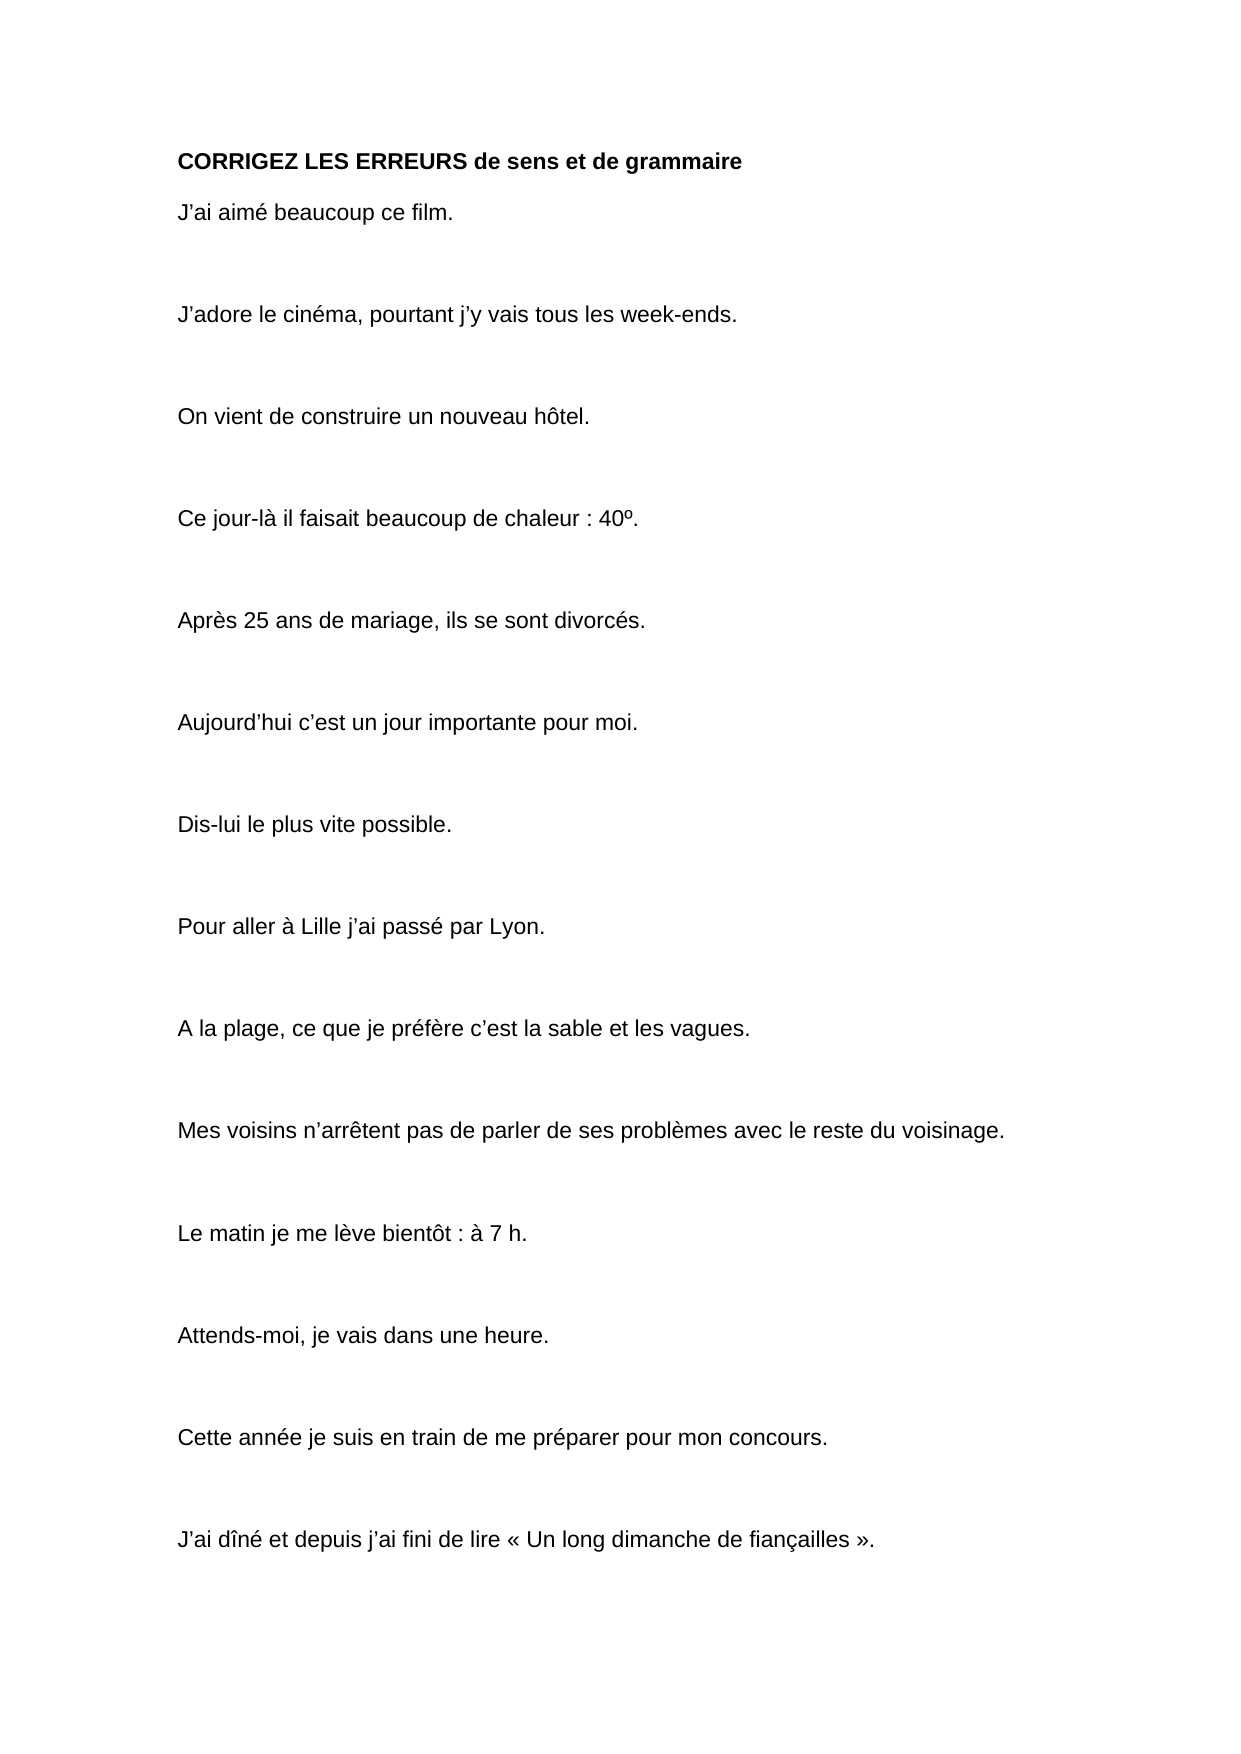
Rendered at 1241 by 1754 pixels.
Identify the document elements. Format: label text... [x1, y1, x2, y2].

text Attends-moi, je vais dans une heure. [177, 1322, 1063, 1348]
text Le matin je me lève bientôt : à 7 h. [177, 1219, 1063, 1246]
text Pour aller à Lille j’ai passé par Lyon. [177, 913, 1063, 939]
text On vient de construire un nouveau hôtel. [177, 403, 1063, 429]
text J’ai aimé beaucoup ce film. [177, 199, 1063, 225]
text CORRIGEZ LES ERREURS de sens et de grammaire [177, 148, 1063, 174]
text Ce jour-là il faisait beaucoup de chaleur : 40º. [177, 505, 1063, 531]
text Après 25 ans de mariage, ils se sont divorcés. [177, 607, 1063, 633]
text Mes voisins n’arrêtent pas de parler de ses problèmes avec le reste du voisinage. [177, 1117, 1063, 1144]
text Aujourd’hui c’est un jour importante pour moi. [177, 709, 1063, 735]
text Cette année je suis en train de me préparer pour mon concours. [177, 1424, 1063, 1450]
text Dis-lui le plus vite possible. [177, 811, 1063, 837]
text A la plage, ce que je préfère c’est la sable et les vagues. [177, 1015, 1063, 1042]
text J’adore le cinéma, pourtant j’y vais tous les week-ends. [177, 301, 1063, 327]
text J’ai dîné et depuis j’ai fini de lire « Un long dimanche de fiançailles ». [177, 1526, 1063, 1552]
